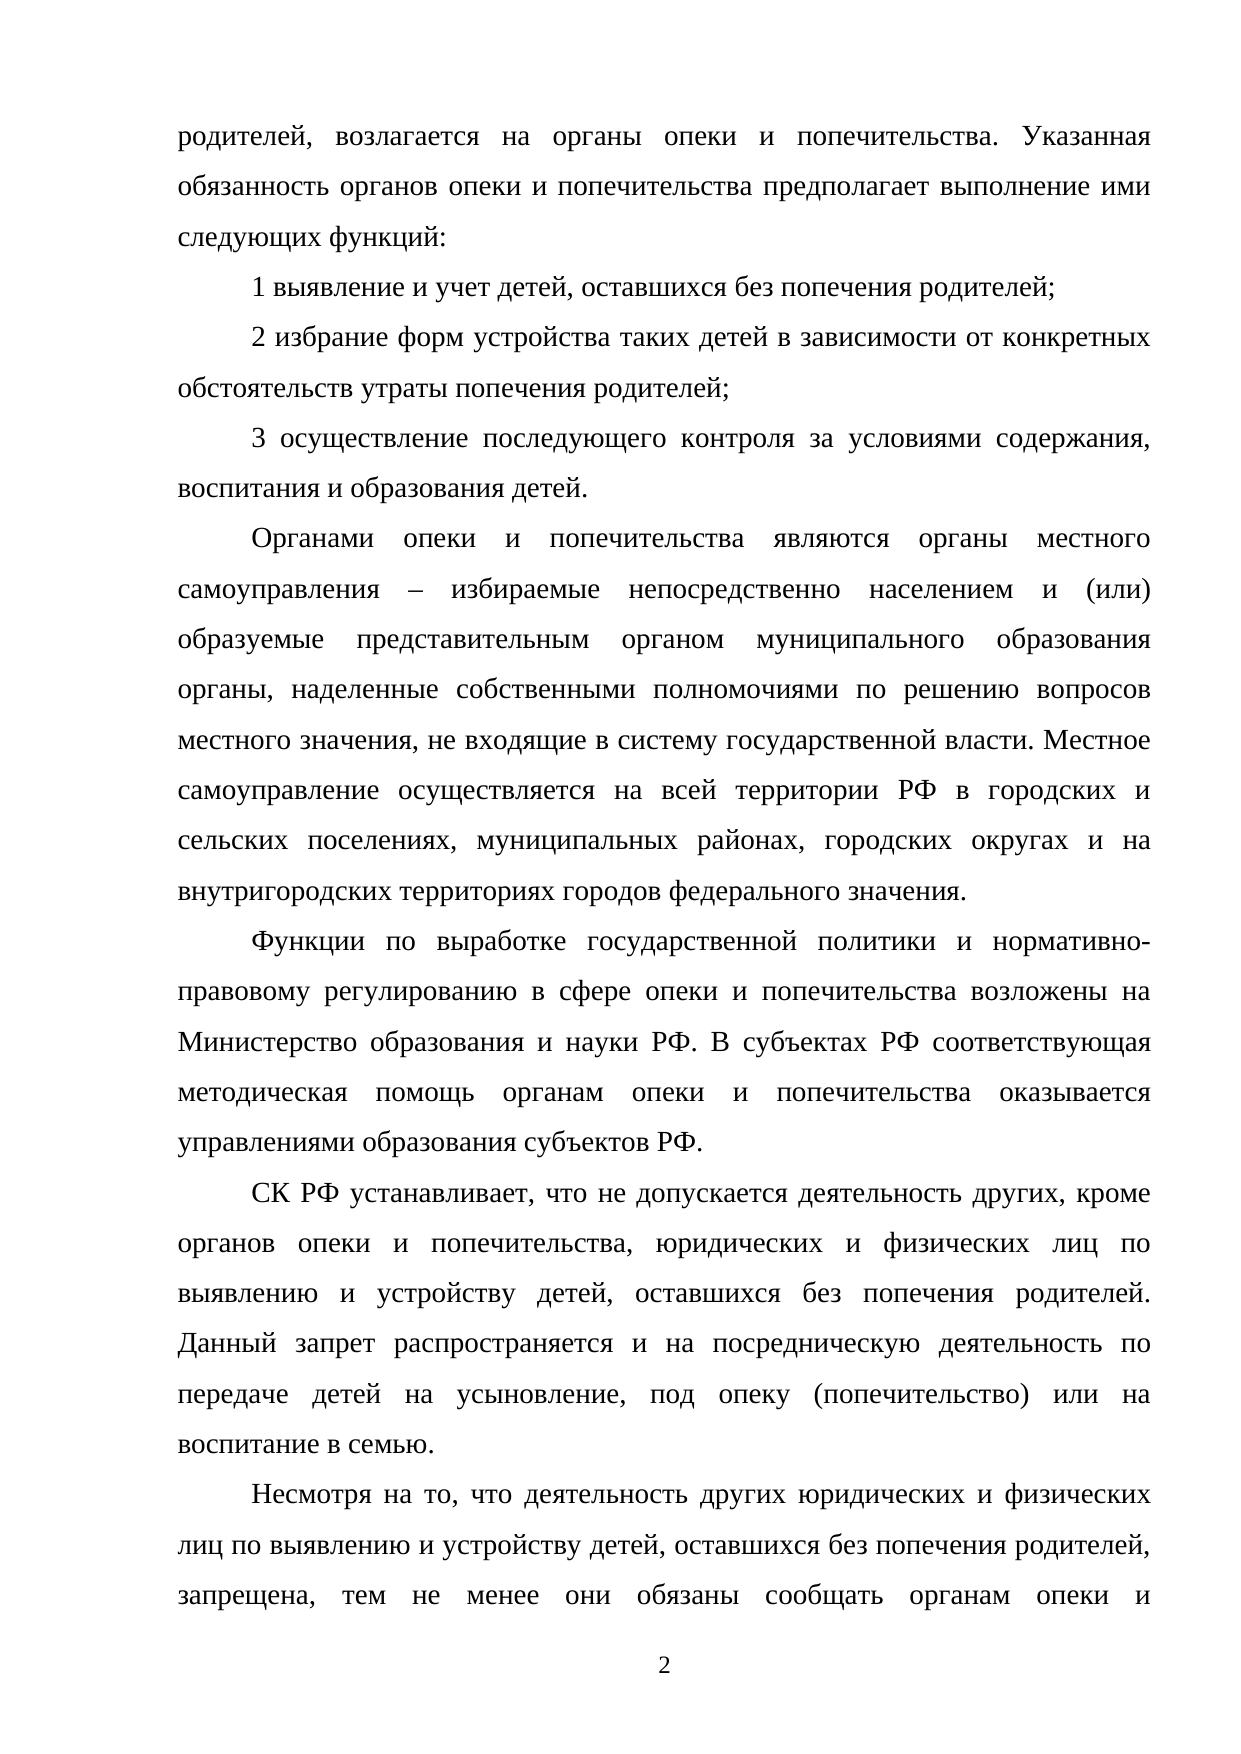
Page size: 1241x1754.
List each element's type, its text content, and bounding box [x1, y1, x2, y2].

text Органами опеки и попечительства являются органы местного самоуправления – избираемые непосредственно населением и (или) образуемые представительным органом муниципального образования органы, наделенные собственными полномочиями по решению вопросов местного значения, не входящие в систему государственной власти. Местное самоуправление осуществляется на всей территории РФ в городских и сельских поселениях, муниципальных районах, городских округах и на внутригородских территориях городов федерального значения. [177, 521, 1152, 906]
text СК РФ устанавливает, что не допускается деятельность других, кроме органов опеки и попечительства, юридических и физических лиц по выявлению и устройству детей, оставшихся без попечения родителей. Данный запрет распространяется и на посредническую деятельность по передаче детей на усыновление, под опеку (попечительство) или на воспитание в семью. [177, 1175, 1152, 1460]
text Функции по выработке государственной политики и нормативно-правовому регулированию в сфере опеки и попечительства возложены на Министерство образования и науки РФ. В субъектах РФ соответствующая методическая помощь органам опеки и попечительства оказывается управлениями образования субъектов РФ. [177, 923, 1152, 1158]
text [177, 118, 1152, 252]
text 2 избрание форм устройства таких детей в зависимости от конкретных обстоятельств утраты попечения родителей; [177, 319, 1152, 403]
text 1 выявление и учет детей, оставшихся без попечения родителей; [177, 269, 1152, 303]
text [177, 1477, 1152, 1611]
text 3 осуществление последующего контроля за условиями содержания, воспитания и образования детей. [177, 420, 1152, 504]
